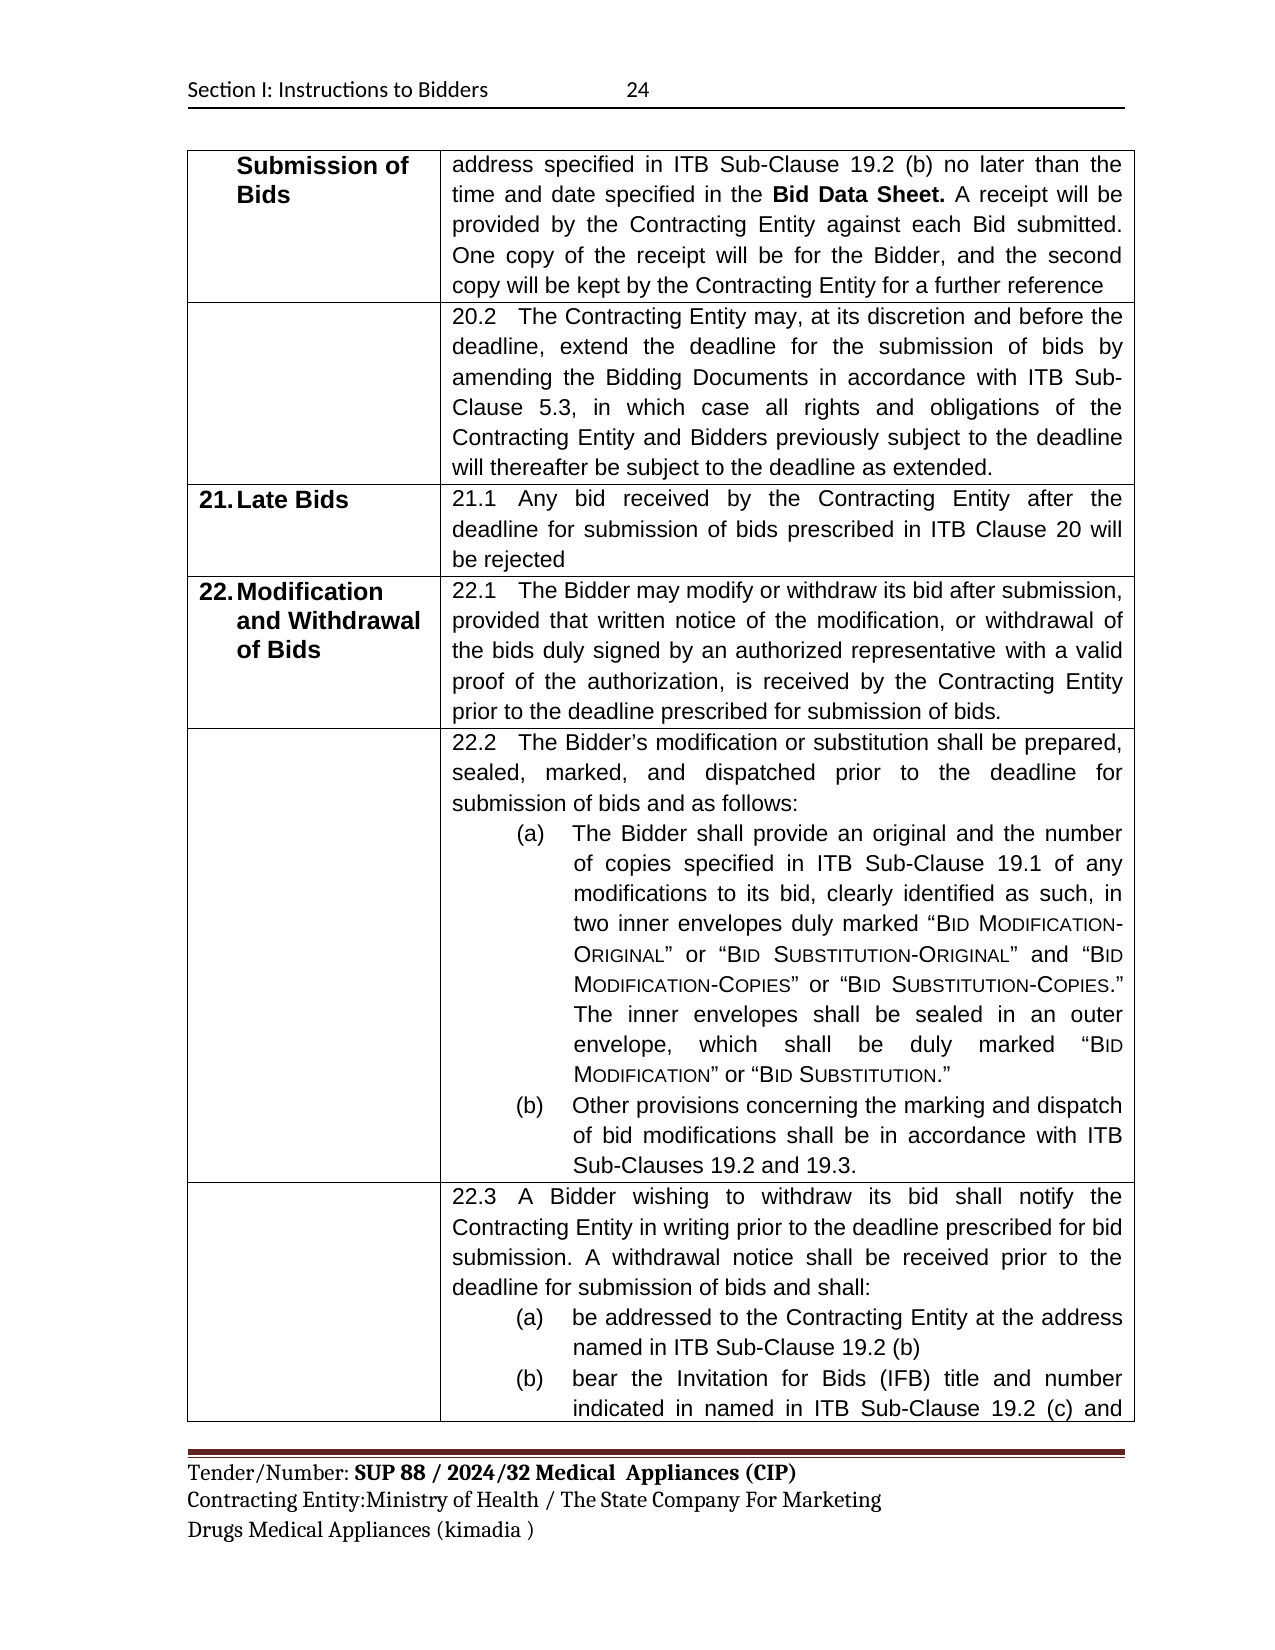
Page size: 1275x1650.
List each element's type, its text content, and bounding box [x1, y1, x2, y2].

table_cell 22.1 The Bidder may modify or withdraw its bid after submission, provided that written notice of the modification, or withdrawal of the bids duly signed by an authorized representative with a valid proof of the authorization, is received by the Contracting Entity prior to the deadline prescribed for submission of bids. [441, 577, 1134, 728]
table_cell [441, 151, 1134, 302]
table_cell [188, 151, 440, 302]
table_cell 21.1 Any bid received by the Contracting Entity after the deadline for submission of bids prescribed in ITB Clause 20 will be rejected [441, 485, 1134, 576]
table_cell [188, 729, 440, 1182]
table_cell 22. Modification and Withdrawal of Bids [188, 577, 440, 728]
table_cell [188, 1183, 440, 1421]
table_cell 22.2 The Bidder’s modification or substitution shall be prepared, sealed, marked, and dispatched prior to the deadline for submission of bids and as follows: (a) The Bidder shall provide an original and the number of copies specified in ITB Sub-Clause 19.1 of any modifications to its bid, clearly identified as such, in two inner envelopes duly marked “Bid Modification-Original” or “Bid Substitution-Original” and “Bid Modification-Copies” or “Bid Substitution-Copies.” The inner envelopes shall be sealed in an outer envelope, which shall be duly marked “Bid Modification” or “Bid Substitution.” (b) Other provisions concerning the marking and dispatch of bid modifications shall be in accordance with ITB Sub-Clauses 19.2 and 19.3. [441, 729, 1134, 1182]
table_cell [188, 303, 440, 484]
table_cell 20.2 The Contracting Entity may, at its discretion and before the deadline, extend the deadline for the submission of bids by amending the Bidding Documents in accordance with ITB Sub-Clause 5.3, in which case all rights and obligations of the Contracting Entity and Bidders previously subject to the deadline will thereafter be subject to the deadline as extended. [441, 303, 1134, 484]
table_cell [441, 1183, 1134, 1421]
table_cell 21. Late Bids [188, 485, 440, 576]
